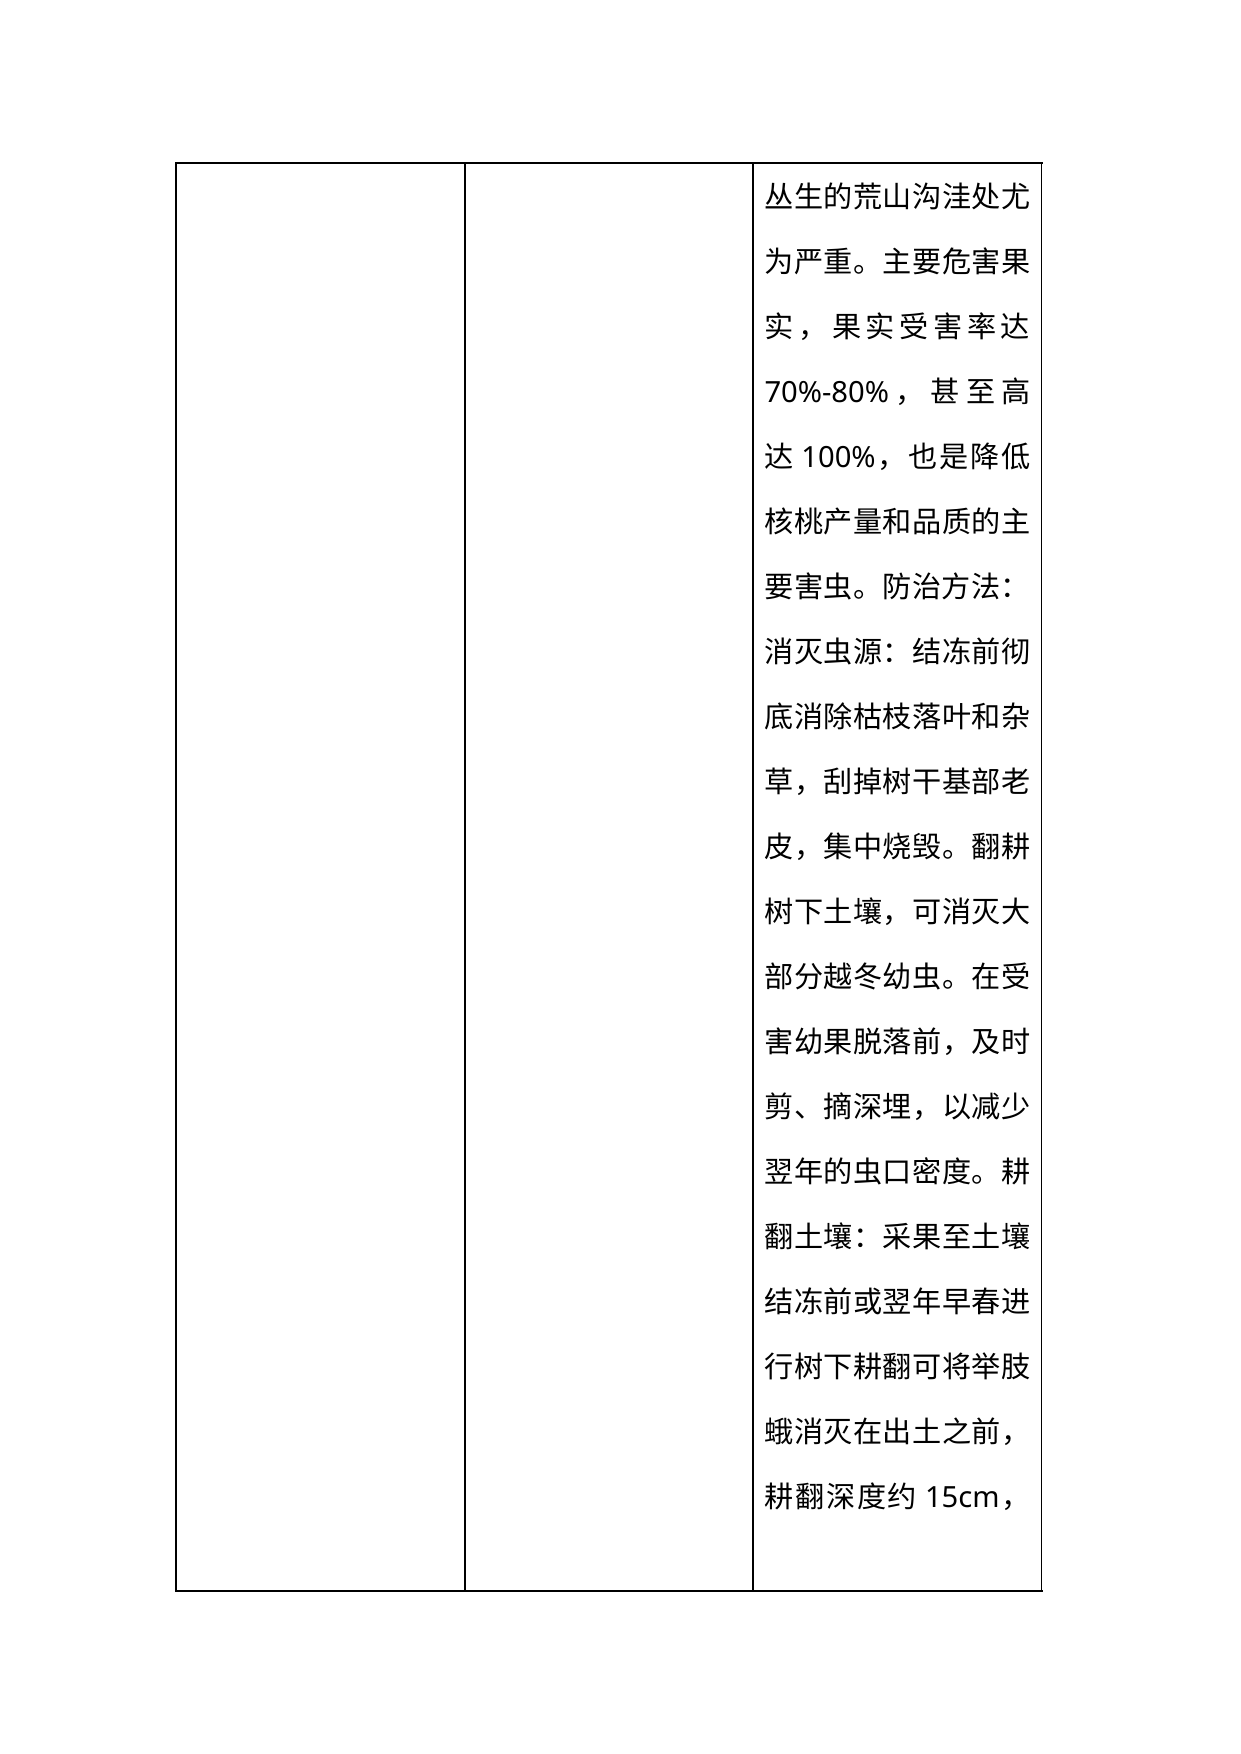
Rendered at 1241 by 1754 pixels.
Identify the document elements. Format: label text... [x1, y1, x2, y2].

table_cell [754, 164, 1041, 1590]
table_cell 1 [177, 164, 464, 1590]
table_cell [466, 164, 752, 1590]
